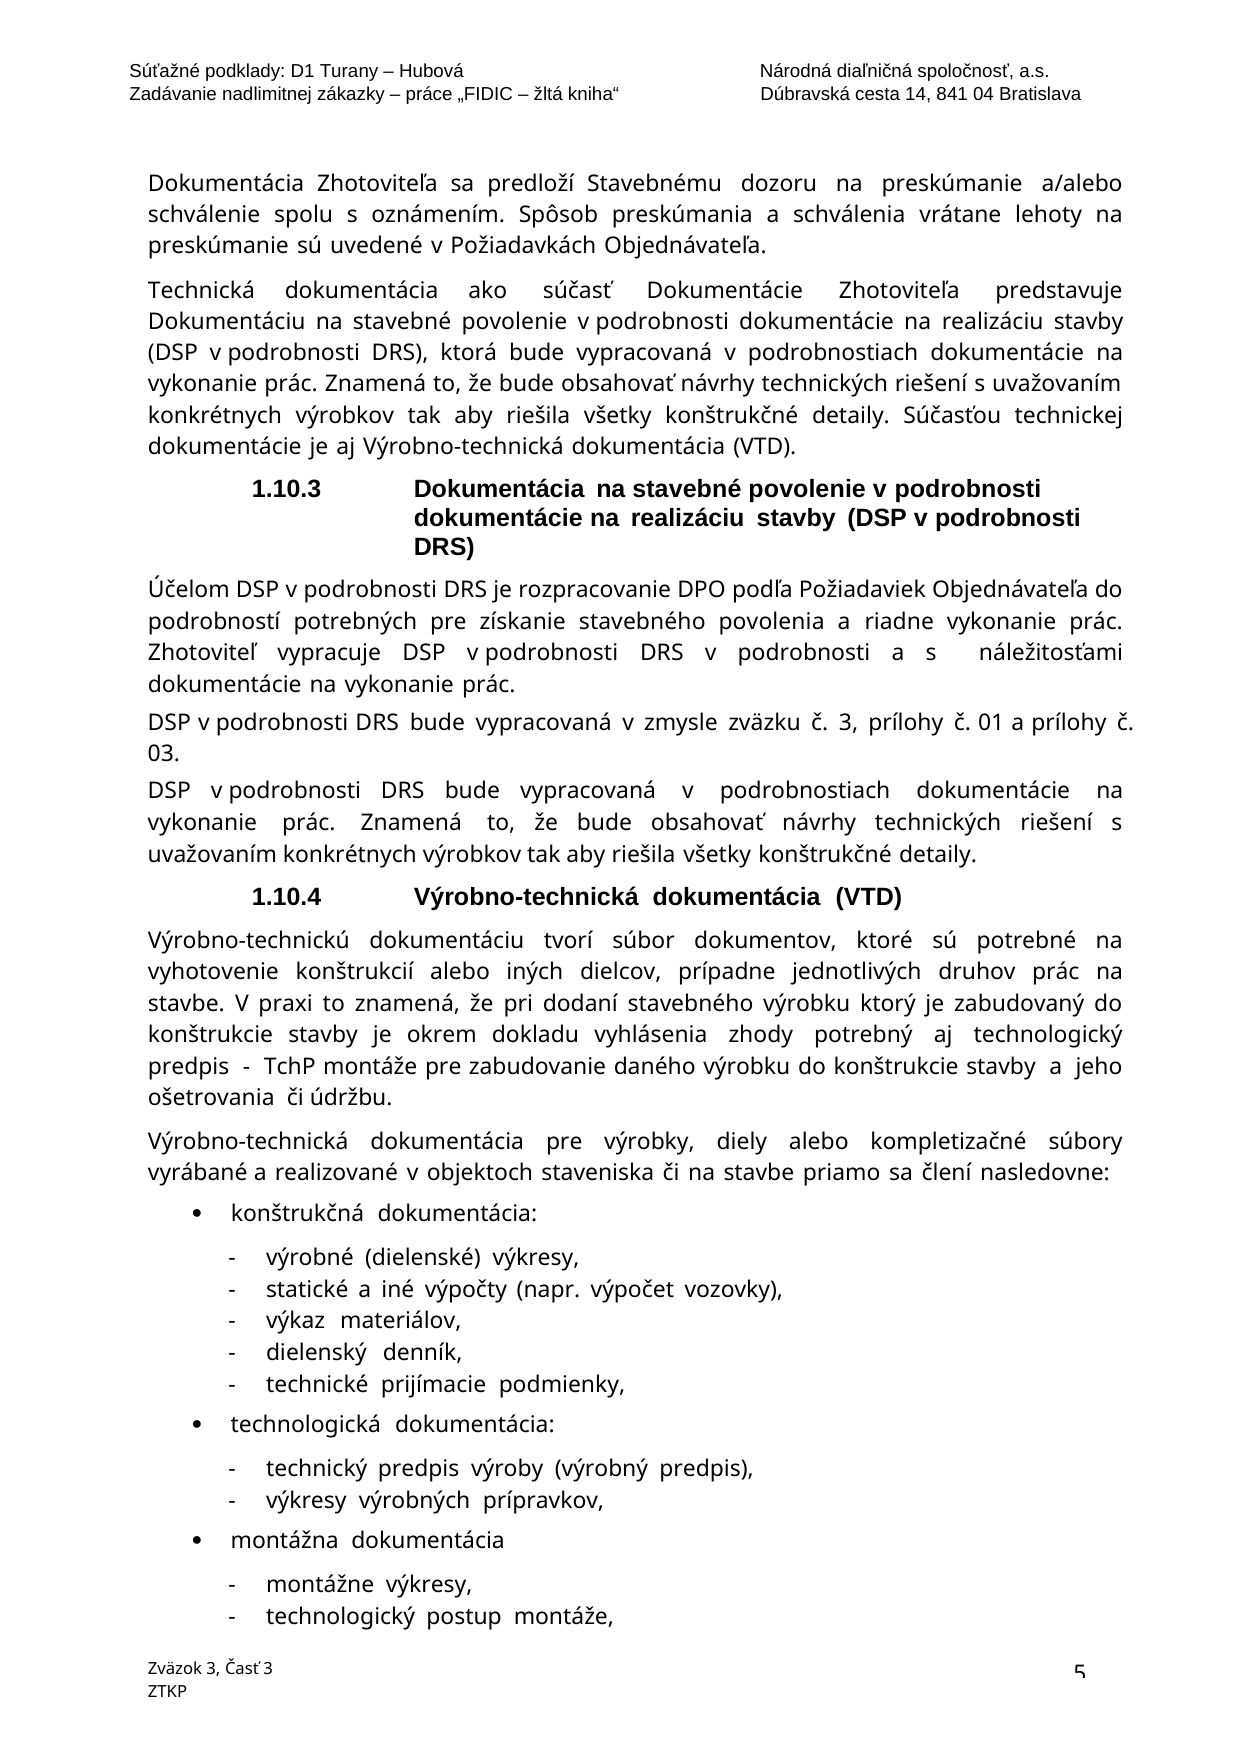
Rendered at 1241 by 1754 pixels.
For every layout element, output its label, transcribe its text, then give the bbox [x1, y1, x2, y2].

list výkresy výrobných prípravkov, [228, 1483, 1134, 1515]
text Výrobno-technická dokumentácia pre výrobky, diely alebo kompletizačné súbory vyrábané a realizované v objektoch staveniska či na stavbe priamo sa člení nasledovne: [148, 1125, 1123, 1187]
text Dokumentácia Zhotoviteľa sa predloží Stavebnému dozoru na preskúmanie a/alebo schválenie spolu s oznámením. Spôsob preskúmania a schválenia vrátane lehoty na preskúmanie sú uvedené v Požiadavkách Objednávateľa. [148, 167, 1123, 261]
text Účelom DSP v podrobnosti DRS je rozpracovanie DPO podľa Požiadaviek Objednávateľa do podrobností potrebných pre získanie stavebného povolenia a riadne vykonanie prác. Zhotoviteľ vypracuje DSP v podrobnosti DRS v podrobnosti a s náležitosťami dokumentácie na vykonanie prác. [148, 573, 1123, 699]
list technologická dokumentácia: [193, 1408, 1134, 1439]
text Technická dokumentácia ako súčasť Dokumentácie Zhotoviteľa predstavuje Dokumentáciu na stavebné povolenie v podrobnosti dokumentácie na realizáciu stavby (DSP v podrobnosti DRS), ktorá bude vypracovaná v podrobnostiach dokumentácie na vykonanie prác. Znamená to, že bude obsahovať návrhy technických riešení s uvažovaním konkrétnych výrobkov tak aby riešila všetky konštrukčné detaily. Súčasťou technickej dokumentácie je aj Výrobno-technická dokumentácia (VTD). [148, 273, 1123, 461]
subtitle Výrobno-technická dokumentácia (VTD) [252, 882, 1134, 911]
list konštrukčná dokumentácia: [193, 1197, 1134, 1228]
list výrobné (dielenské) výkresy, [228, 1241, 1134, 1272]
list dielenský denník, [228, 1336, 1134, 1367]
list montážne výkresy, [228, 1568, 1134, 1599]
list výkaz materiálov, [228, 1304, 1134, 1335]
list technické prijímacie podmienky, [228, 1367, 1134, 1399]
list technický predpis výroby (výrobný predpis), [228, 1452, 1134, 1483]
text DSP v podrobnosti DRS bude vypracovaná v podrobnostiach dokumentácie na vykonanie prác. Znamená to, že bude obsahovať návrhy technických riešení s uvažovaním konkrétnych výrobkov tak aby riešila všetky konštrukčné detaily. [147, 774, 1123, 869]
subtitle Dokumentácia na stavebné povolenie v podrobnosti dokumentácie na realizáciu stavby (DSP v podrobnosti DRS) [252, 474, 1134, 560]
list technologický postup montáže, [228, 1599, 1134, 1631]
list montážna dokumentácia [193, 1524, 1134, 1555]
text DSP v podrobnosti DRS bude vypracovaná v zmysle zväzku č. 3, prílohy č. 01 a prílohy č. 03. [147, 706, 1134, 768]
list statické a iné výpočty (napr. výpočet vozovky), [228, 1272, 1134, 1304]
text Výrobno-technickú dokumentáciu tvorí súbor dokumentov, ktoré sú potrebné na vyhotovenie konštrukcií alebo iných dielcov, prípadne jednotlivých druhov prác na stavbe. V praxi to znamená, že pri dodaní stavebného výrobku ktorý je zabudovaný do konštrukcie stavby je okrem dokladu vyhlásenia zhody potrebný aj technologický predpis - TchP montáže pre zabudovanie daného výrobku do konštrukcie stavby a jeho ošetrovania či údržbu. [148, 923, 1123, 1113]
